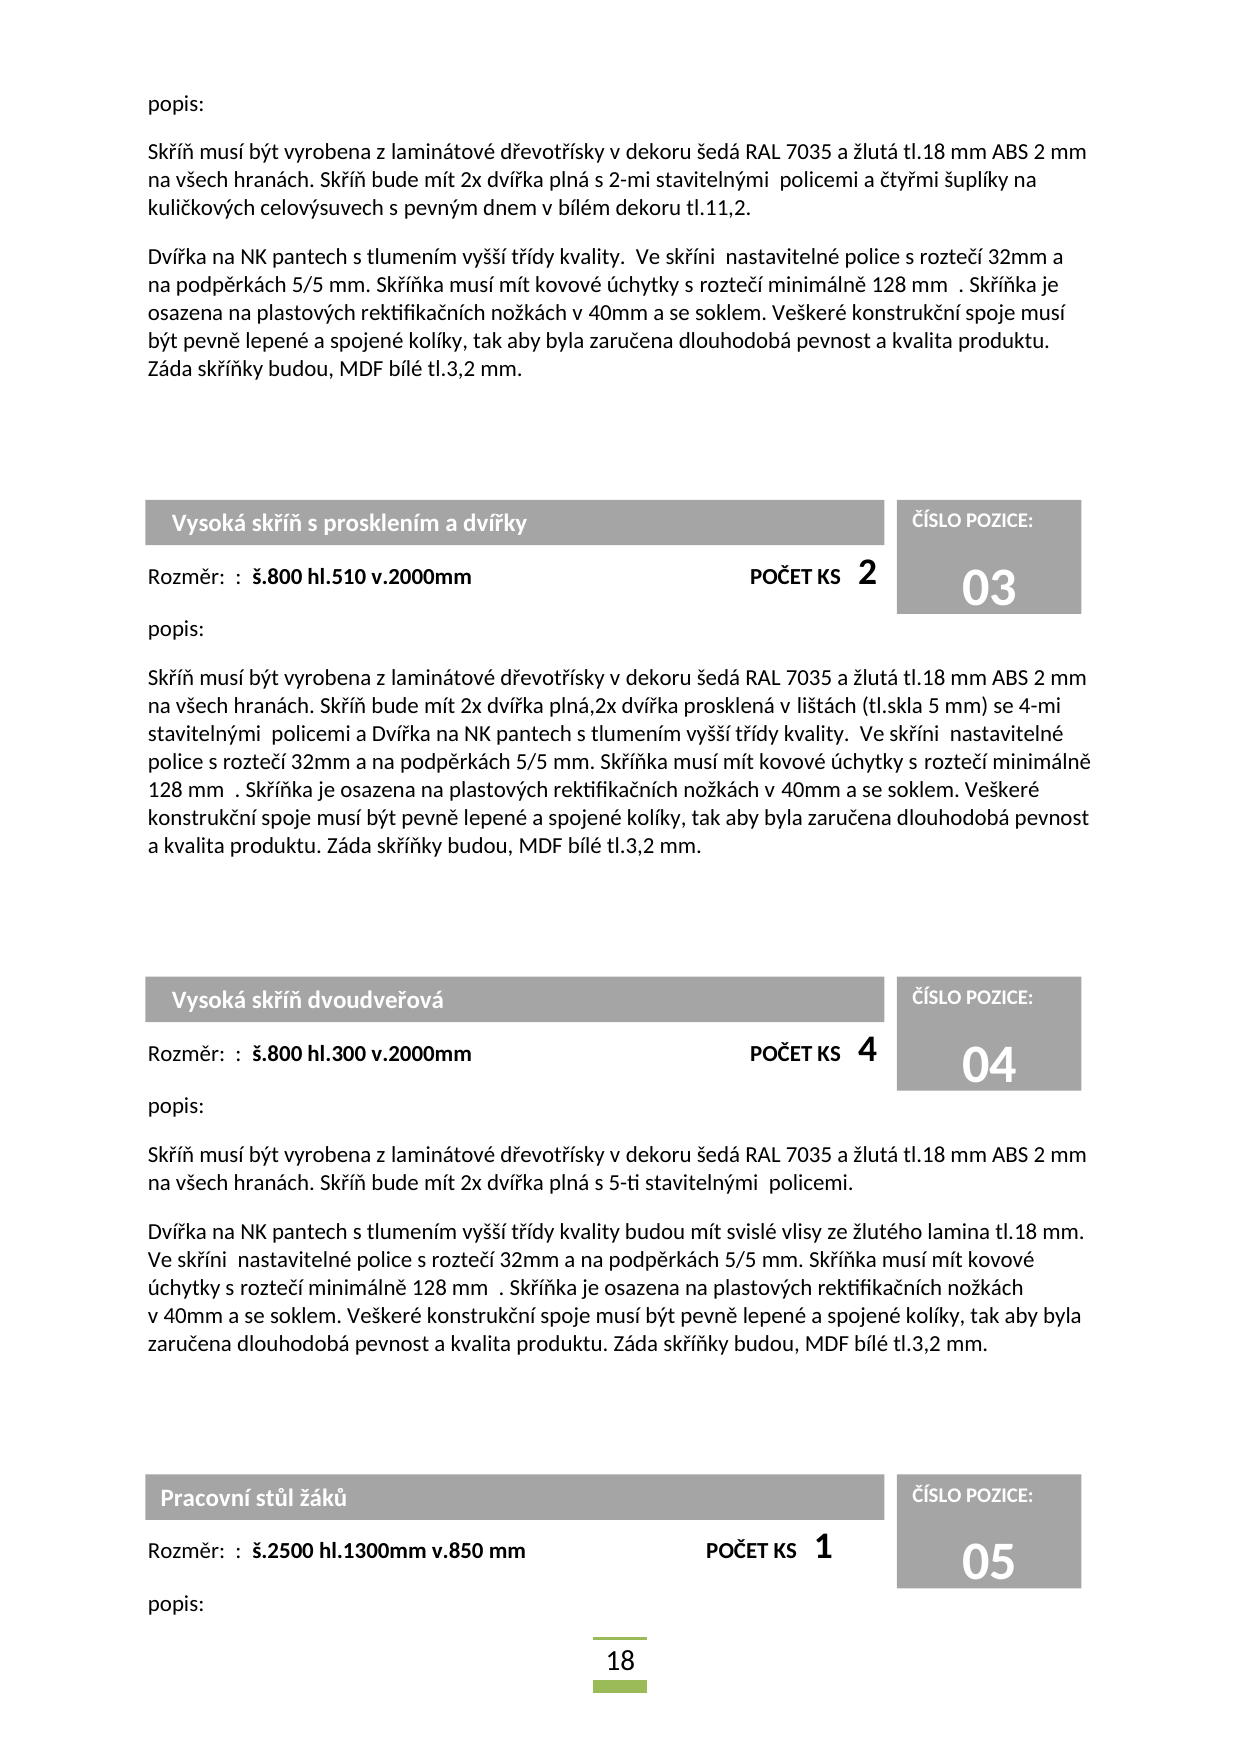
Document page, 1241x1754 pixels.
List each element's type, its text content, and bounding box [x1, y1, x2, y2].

text Rozměr: : š.2500 hl.1300mm v.850 mm POČET KS 1 [148, 1522, 896, 1568]
text Skříň musí být vyrobena z laminátové dřevotřísky v dekoru šedá RAL 7035 a žlutá tl.18 mm ABS 2 mm na všech hranách. Skříň bude mít 2x dvířka plná s 5-ti stavitelnými policemi. [148, 1140, 1092, 1196]
text popis: [148, 89, 1092, 117]
text Rozměr: : š.800 hl.300 v.2000mm POČET KS 4 [148, 1024, 896, 1070]
text Skříň musí být vyrobena z laminátové dřevotřísky v dekoru šedá RAL 7035 a žlutá tl.18 mm ABS 2 mm na všech hranách. Skříň bude mít 2x dvířka plná s 2-mi stavitelnými policemi a čtyřmi šuplíky na kuličkových celovýsuvech s pevným dnem v bílém dekoru tl.11,2. [148, 137, 1092, 222]
text popis: [148, 614, 1092, 642]
text popis: [148, 1091, 1092, 1119]
text Rozměr: : š.800 hl.510 v.2000mm POČET KS 2 [148, 548, 896, 593]
text Dvířka na NK pantech s tlumením vyšší třídy kvality budou mít svislé vlisy ze žlutého lamina tl.18 mm. Ve skříni nastavitelné police s roztečí 32mm a na podpěrkách 5/5 mm. Skříňka musí mít kovové úchytky s roztečí minimálně 128 mm . Skříňka je osazena na plastových rektifikačních nožkách v 40mm a se soklem. Veškeré konstrukční spoje musí být pevně lepené a spojené kolíky, tak aby byla zaručena dlouhodobá pevnost a kvalita produktu. Záda skříňky budou, MDF bílé tl.3,2 mm. [148, 1217, 1092, 1357]
text Skříň musí být vyrobena z laminátové dřevotřísky v dekoru šedá RAL 7035 a žlutá tl.18 mm ABS 2 mm na všech hranách. Skříň bude mít 2x dvířka plná,2x dvířka prosklená v lištách (tl.skla 5 mm) se 4-mi stavitelnými policemi a Dvířka na NK pantech s tlumením vyšší třídy kvality. Ve skříni nastavitelné police s roztečí 32mm a na podpěrkách 5/5 mm. Skříňka musí mít kovové úchytky s roztečí minimálně 128 mm . Skříňka je osazena na plastových rektifikačních nožkách v 40mm a se soklem. Veškeré konstrukční spoje musí být pevně lepené a spojené kolíky, tak aby byla zaručena dlouhodobá pevnost a kvalita produktu. Záda skříňky budou, MDF bílé tl.3,2 mm. [148, 663, 1092, 859]
text popis: [148, 1589, 1092, 1617]
text Dvířka na NK pantech s tlumením vyšší třídy kvality. Ve skříni nastavitelné police s roztečí 32mm a na podpěrkách 5/5 mm. Skříňka musí mít kovové úchytky s roztečí minimálně 128 mm . Skříňka je osazena na plastových rektifikačních nožkách v 40mm a se soklem. Veškeré konstrukční spoje musí být pevně lepené a spojené kolíky, tak aby byla zaručena dlouhodobá pevnost a kvalita produktu. Záda skříňky budou, MDF bílé tl.3,2 mm. [148, 242, 1092, 382]
